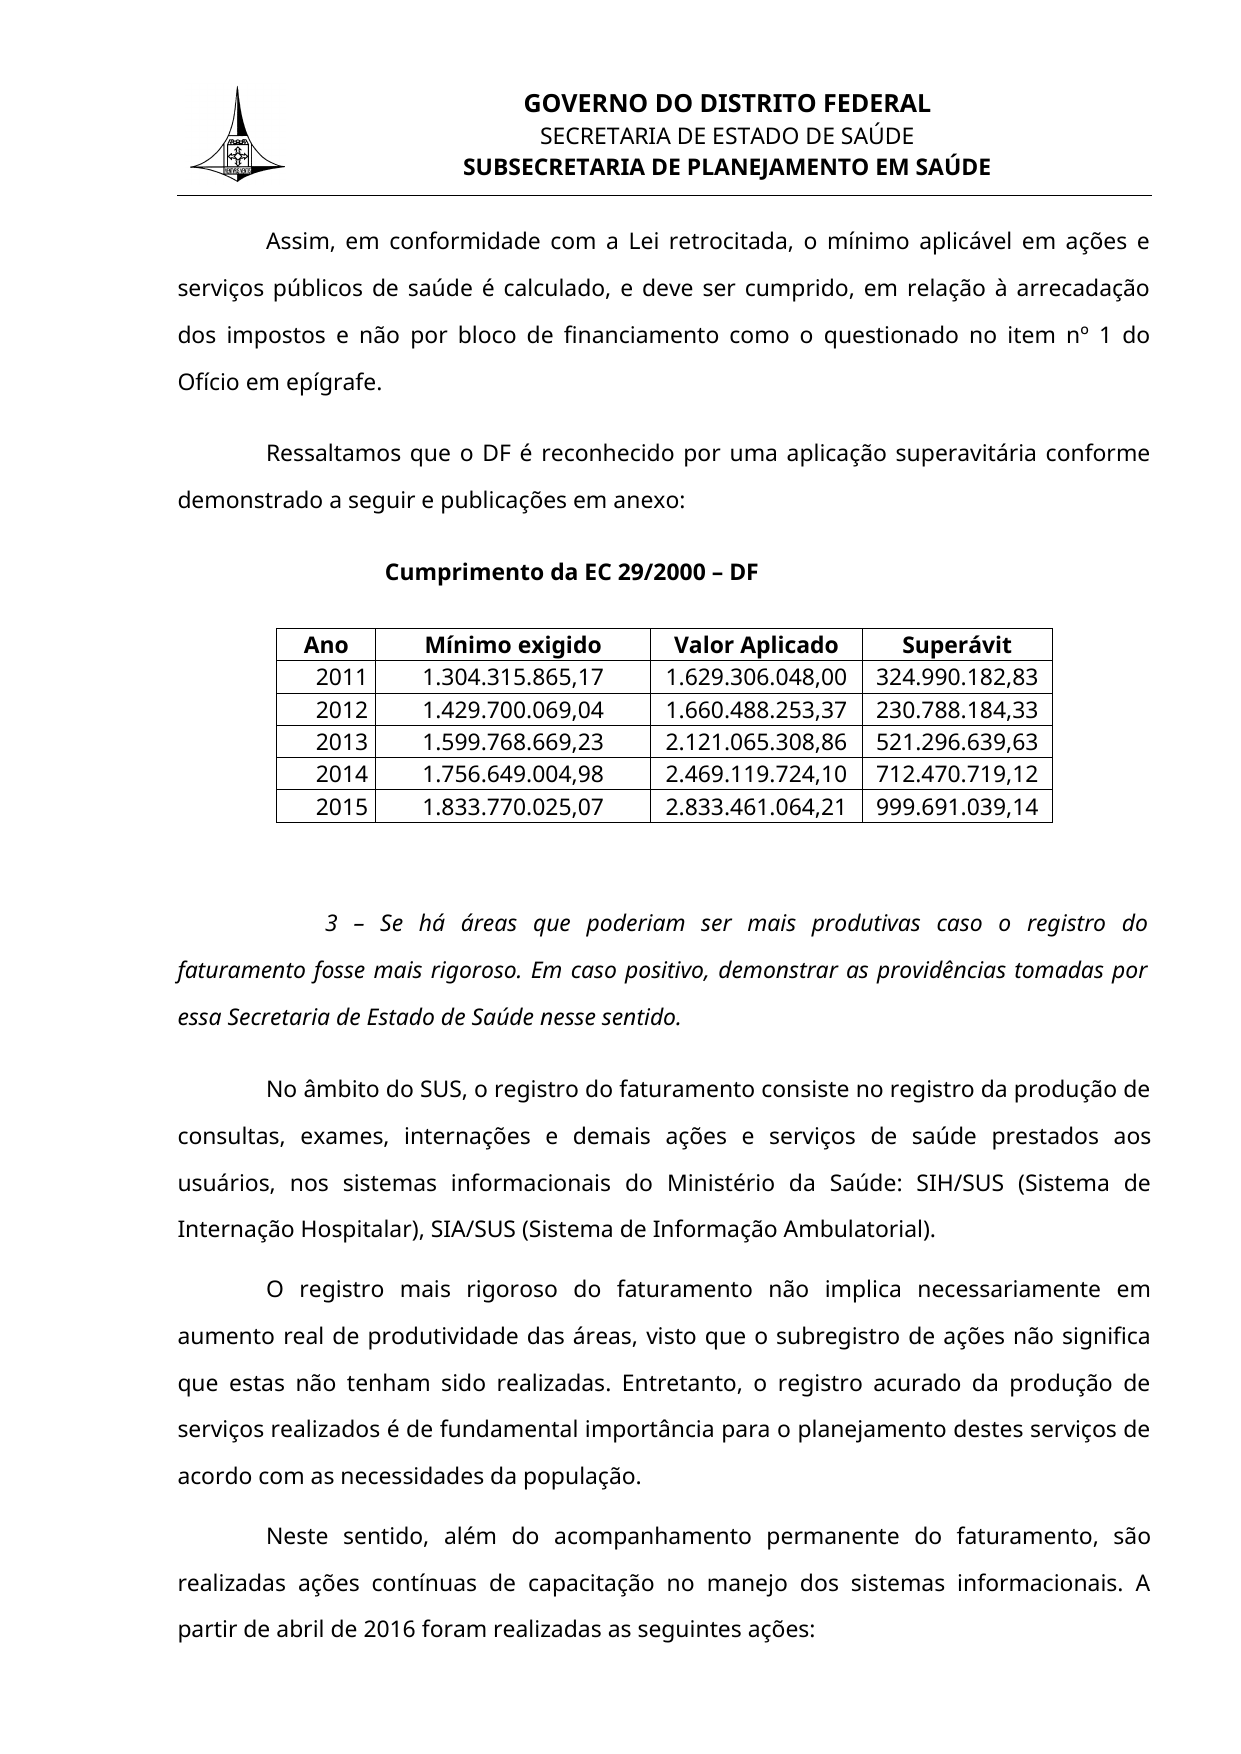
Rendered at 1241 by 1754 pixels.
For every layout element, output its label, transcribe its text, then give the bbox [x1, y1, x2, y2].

picture [184, 83, 287, 185]
text Cumprimento da EC 29/2000 – DF [177, 556, 1152, 587]
text No âmbito do SUS, o registro do faturamento consiste no registro da produção de consultas, exames, internações e demais ações e serviços de saúde prestados aos usuários, nos sistemas informacionais do Ministério da Saúde: SIH/SUS (Sistema de Internação Hospitalar), SIA/SUS (Sistema de Informação Ambulatorial). [177, 1073, 1152, 1244]
text 3 – Se há áreas que poderiam ser mais produtivas caso o registro do faturamento fosse mais rigoroso. Em caso positivo, demonstrar as providências tomadas por essa Secretaria de Estado de Saúde nesse sentido. [177, 907, 1152, 1032]
table_cell 1.599.768.669,23 [376, 726, 650, 757]
table_cell 2012 [277, 694, 375, 725]
table_cell 999.691.039,14 [863, 790, 1052, 822]
text Assim, em conformidade com a Lei retrocitada, o mínimo aplicável em ações e serviços públicos de saúde é calculado, e deve ser cumprido, em relação à arrecadação dos impostos e não por bloco de financiamento como o questionado no item nº 1 do Ofício em epígrafe. [177, 225, 1152, 397]
table_cell 324.990.182,83 [863, 661, 1052, 692]
table_cell 1.304.315.865,17 [376, 661, 650, 692]
table_cell 2015 [277, 790, 375, 822]
table_cell 2.469.119.724,10 [651, 758, 862, 789]
table_header Superávit [863, 629, 1052, 660]
text Ressaltamos que o DF é reconhecido por uma aplicação superavitária conforme demonstrado a seguir e publicações em anexo: [177, 437, 1152, 515]
table_cell 1.660.488.253,37 [651, 694, 862, 725]
table_cell 230.788.184,33 [863, 694, 1052, 725]
text O registro mais rigoroso do faturamento não implica necessariamente em aumento real de produtividade das áreas, visto que o subregistro de ações não significa que estas não tenham sido realizadas. Entretanto, o registro acurado da produção de serviços realizados é de fundamental importância para o planejamento destes serviços de acordo com as necessidades da população. [177, 1273, 1152, 1491]
table_cell 712.470.719,12 [863, 758, 1052, 789]
table_header Ano [277, 629, 375, 660]
table_cell 2.833.461.064,21 [651, 790, 862, 822]
table_header Mínimo exigido [376, 629, 650, 660]
table_cell 2013 [277, 726, 375, 757]
table_cell 2011 [277, 661, 375, 692]
table_cell 2014 [277, 758, 375, 789]
table_cell 1.629.306.048,00 [651, 661, 862, 692]
table_header Valor Aplicado [651, 629, 862, 660]
table_cell 521.296.639,63 [863, 726, 1052, 757]
text Neste sentido, além do acompanhamento permanente do faturamento, são realizadas ações contínuas de capacitação no manejo dos sistemas informacionais. A partir de abril de 2016 foram realizadas as seguintes ações: [177, 1519, 1152, 1644]
table_cell 1.833.770.025,07 [376, 790, 650, 822]
table_cell 1.429.700.069,04 [376, 694, 650, 725]
table_cell 1.756.649.004,98 [376, 758, 650, 789]
table_cell 2.121.065.308,86 [651, 726, 862, 757]
